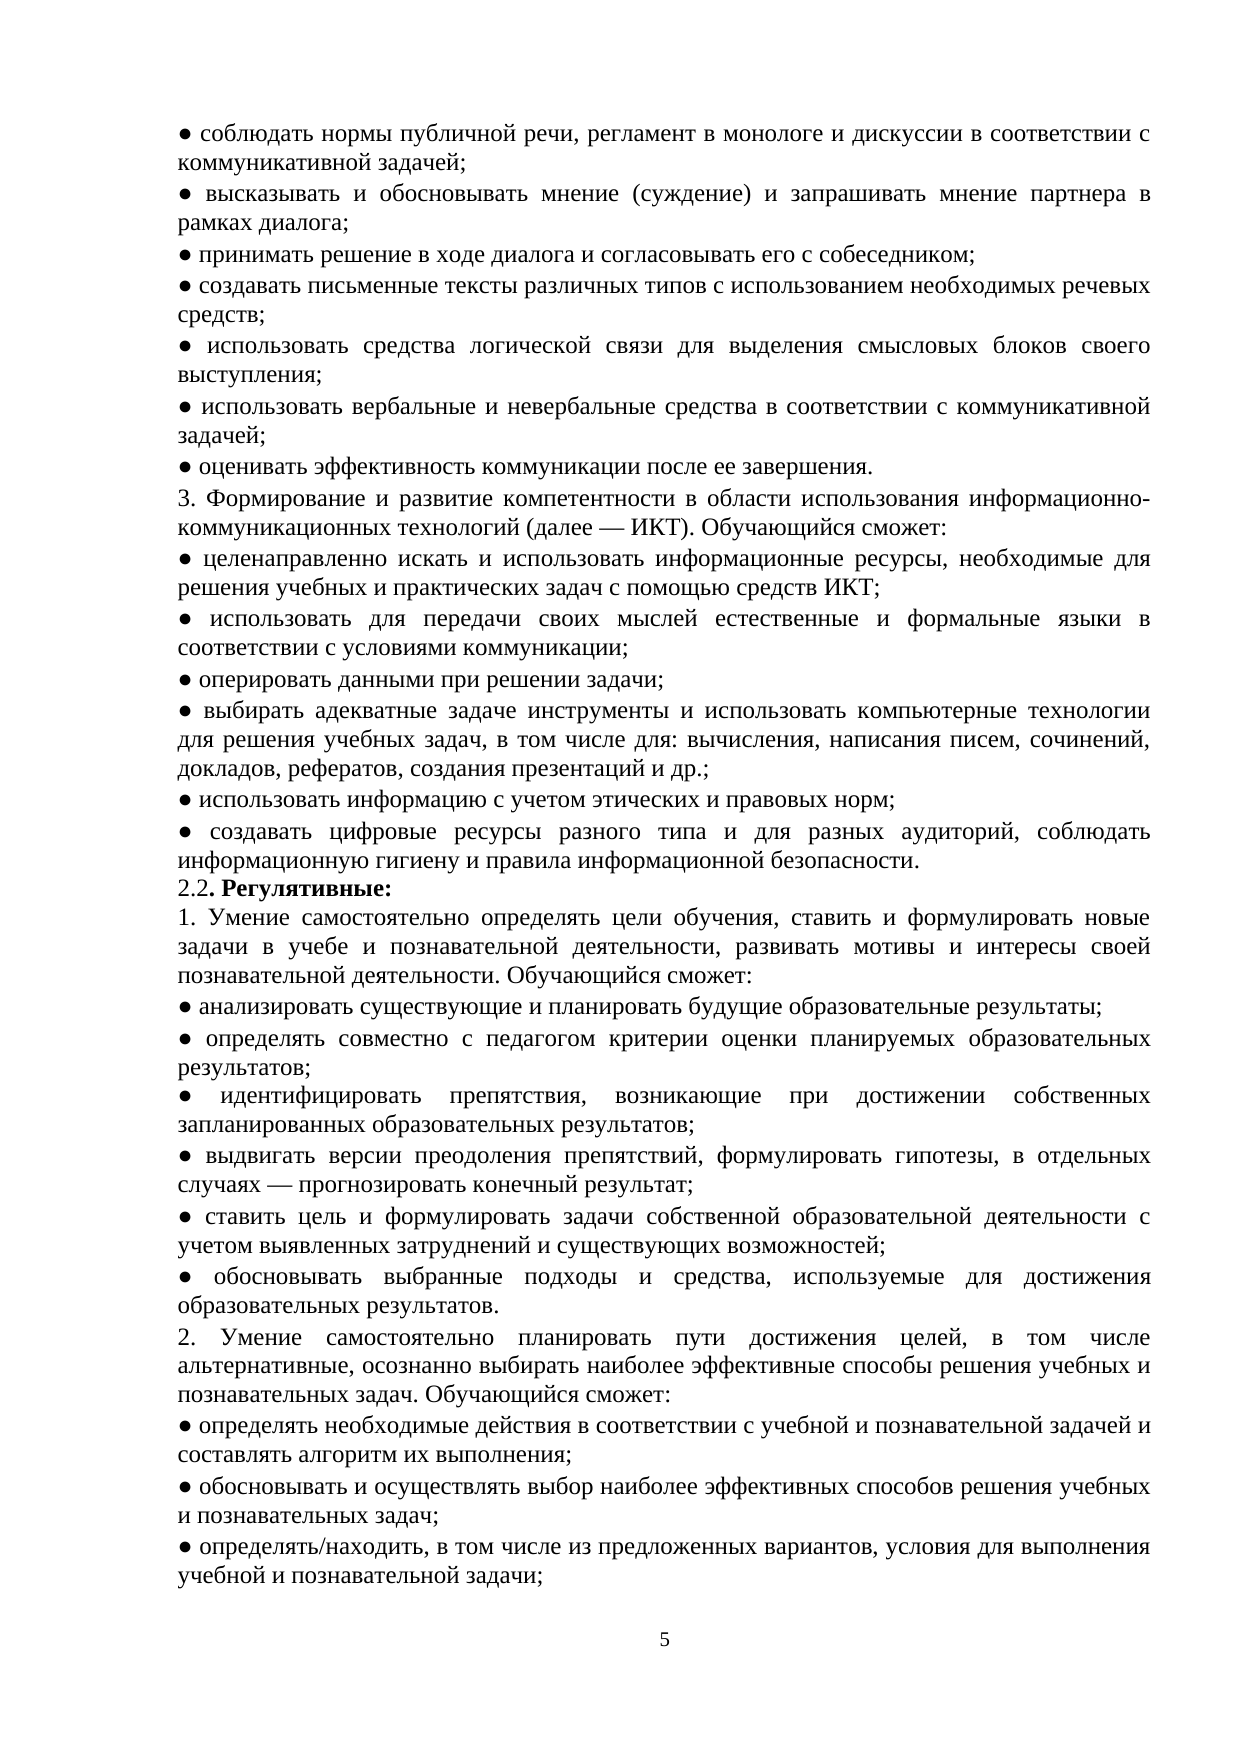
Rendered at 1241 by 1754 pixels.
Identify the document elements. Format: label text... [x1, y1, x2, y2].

text ● создавать письменные тексты различных типов с использованием необходимых речевых средств; [177, 270, 1152, 328]
text ● создавать цифровые ресурсы разного типа и для разных аудиторий, соблюдать информационную гигиену и правила информационной безопасности. [177, 816, 1152, 873]
text ● обосновывать и осуществлять выбор наиболее эффективных способов решения учебных и познавательных задач; [177, 1471, 1152, 1528]
text ● принимать решение в ходе диалога и согласовывать его с собеседником; [177, 239, 1152, 267]
text ● определять необходимые действия в соответствии с учебной и познавательной задачей и составлять алгоритм их выполнения; [177, 1411, 1152, 1468]
text ● использовать средства логической связи для выделения смысловых блоков своего выступления; [177, 331, 1152, 388]
text 2. Умение самостоятельно планировать пути достижения целей, в том числе альтернативные, осознанно выбирать наиболее эффективные способы решения учебных и познавательных задач. Обучающийся сможет: [177, 1322, 1152, 1408]
text ● ставить цель и формулировать задачи собственной образовательной деятельности с учетом выявленных затруднений и существующих возможностей; [177, 1201, 1152, 1258]
text ● оперировать данными при решении задачи; [177, 664, 1152, 692]
text ● использовать вербальные и невербальные средства в соответствии с коммуникативной задачей; [177, 391, 1152, 448]
text 3. Формирование и развитие компетентности в области использования информационно-коммуникационных технологий (далее — ИКТ). Обучающийся сможет: [177, 483, 1152, 540]
text ● выдвигать версии преодоления препятствий, формулировать гипотезы, в отдельных случаях — прогнозировать конечный результат; [177, 1141, 1152, 1198]
text ● идентифицировать препятствия, возникающие при достижении собственных запланированных образовательных результатов; [177, 1080, 1152, 1138]
text ● высказывать и обосновывать мнение (суждение) и запрашивать мнение партнера в рамках диалога; [177, 178, 1152, 236]
text 2.2. Регулятивные: [177, 873, 1152, 902]
text ● соблюдать нормы публичной речи, регламент в монологе и дискуссии в соответствии с коммуникативной задачей; [177, 118, 1152, 176]
text 1. Умение самостоятельно определять цели обучения, ставить и формулировать новые задачи в учебе и познавательной деятельности, развивать мотивы и интересы своей познавательной деятельности. Обучающийся сможет: [177, 902, 1152, 988]
text ● использовать информацию с учетом этических и правовых норм; [177, 784, 1152, 813]
text ● оценивать эффективность коммуникации после ее завершения. [177, 451, 1152, 480]
text ● использовать для передачи своих мыслей естественные и формальные языки в соответствии с условиями коммуникации; [177, 603, 1152, 661]
text ● выбирать адекватные задаче инструменты и использовать компьютерные технологии для решения учебных задач, в том числе для: вычисления, написания писем, сочинений, докладов, рефератов, создания презентаций и др.; [177, 695, 1152, 782]
text ● анализировать существующие и планировать будущие образовательные результаты; [177, 991, 1152, 1020]
text ● обосновывать выбранные подходы и средства, используемые для достижения образовательных результатов. [177, 1261, 1152, 1319]
text ● целенаправленно искать и использовать информационные ресурсы, необходимые для решения учебных и практических задач с помощью средств ИКТ; [177, 543, 1152, 601]
text ● определять/находить, в том числе из предложенных вариантов, условия для выполнения учебной и познавательной задачи; [177, 1531, 1152, 1589]
text ● определять совместно с педагогом критерии оценки планируемых образовательных результатов; [177, 1023, 1152, 1080]
